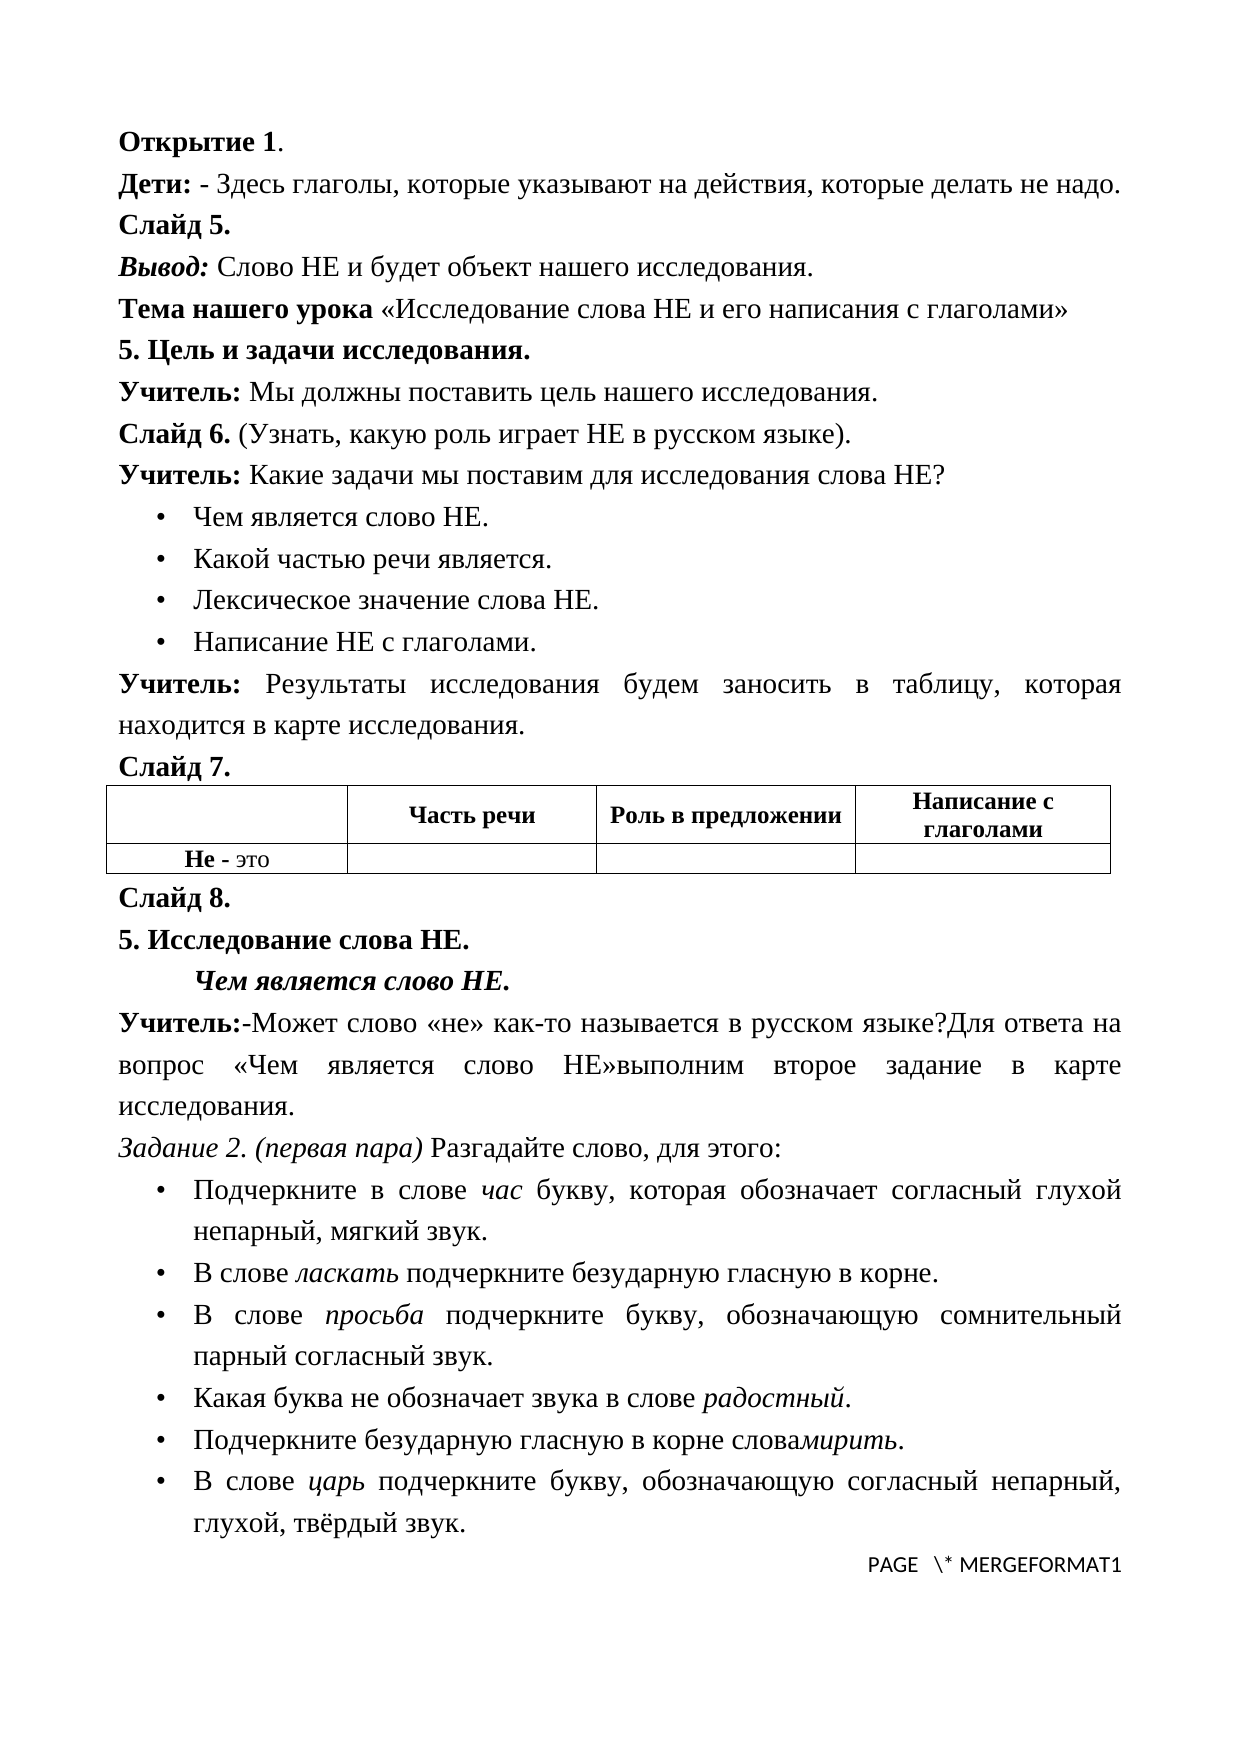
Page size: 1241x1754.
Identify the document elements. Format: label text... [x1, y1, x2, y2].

text Тема нашего урока «Исследование слова НЕ и его написания с глаголами» [118, 285, 1122, 326]
list В слове ласкать подчеркните безударную гласную в корне. [156, 1249, 1122, 1291]
list Подчеркните безударную гласную в корне словамирить. [156, 1416, 1122, 1457]
text Слайд 6. (Узнать, какую роль играет НЕ в русском языке). [118, 410, 1122, 451]
text Вывод: Слово НЕ и будет объект нашего исследования. [118, 243, 1122, 285]
text 5. Исследование слова НЕ. [118, 916, 1122, 957]
text Учитель:-Может слово «не» как-то называется в русском языке?Для ответа на вопрос «Чем является слово НЕ»выполним второе задание в карте исследования. [118, 999, 1122, 1124]
text Открытие 1. [118, 118, 1122, 160]
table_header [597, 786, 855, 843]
text Слайд 8. [118, 874, 1122, 916]
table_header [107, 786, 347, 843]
text Слайд 7. [118, 743, 1122, 785]
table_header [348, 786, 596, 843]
list Подчеркните в слове час букву, которая обозначает согласный глухой непарный, мягкий звук. [156, 1166, 1122, 1249]
list Чем является слово НЕ. [193, 957, 1122, 999]
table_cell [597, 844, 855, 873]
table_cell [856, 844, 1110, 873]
list Какой частью речи является. [156, 535, 1122, 576]
text Дети: - Здесь глаголы, которые указывают на действия, которые делать не надо. [118, 160, 1122, 201]
list Чем является слово НЕ. [156, 493, 1122, 535]
text Учитель: Результаты исследования будем заносить в таблицу, которая находится в карте исследования. [118, 660, 1122, 743]
list Лексическое значение слова НЕ. [156, 576, 1122, 618]
text Слайд 5. [118, 201, 1122, 243]
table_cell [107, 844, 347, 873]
list В слове просьба подчеркните букву, обозначающую сомнительный парный согласный звук. [156, 1291, 1122, 1374]
text Задание 2. (первая пара) Разгадайте слово, для этого: [118, 1124, 1122, 1166]
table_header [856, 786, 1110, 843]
text Учитель: Мы должны поставить цель нашего исследования. [118, 368, 1122, 410]
list Написание НЕ с глаголами. [156, 618, 1122, 660]
text Учитель: Какие задачи мы поставим для исследования слова НЕ? [118, 451, 1122, 493]
list В слове царь подчеркните букву, обозначающую согласный непарный, глухой, твёрдый звук. [156, 1457, 1122, 1541]
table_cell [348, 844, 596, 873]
list Какая буква не обозначает звука в слове радостный. [156, 1374, 1122, 1416]
text 5. Цель и задачи исследования. [118, 326, 1122, 368]
